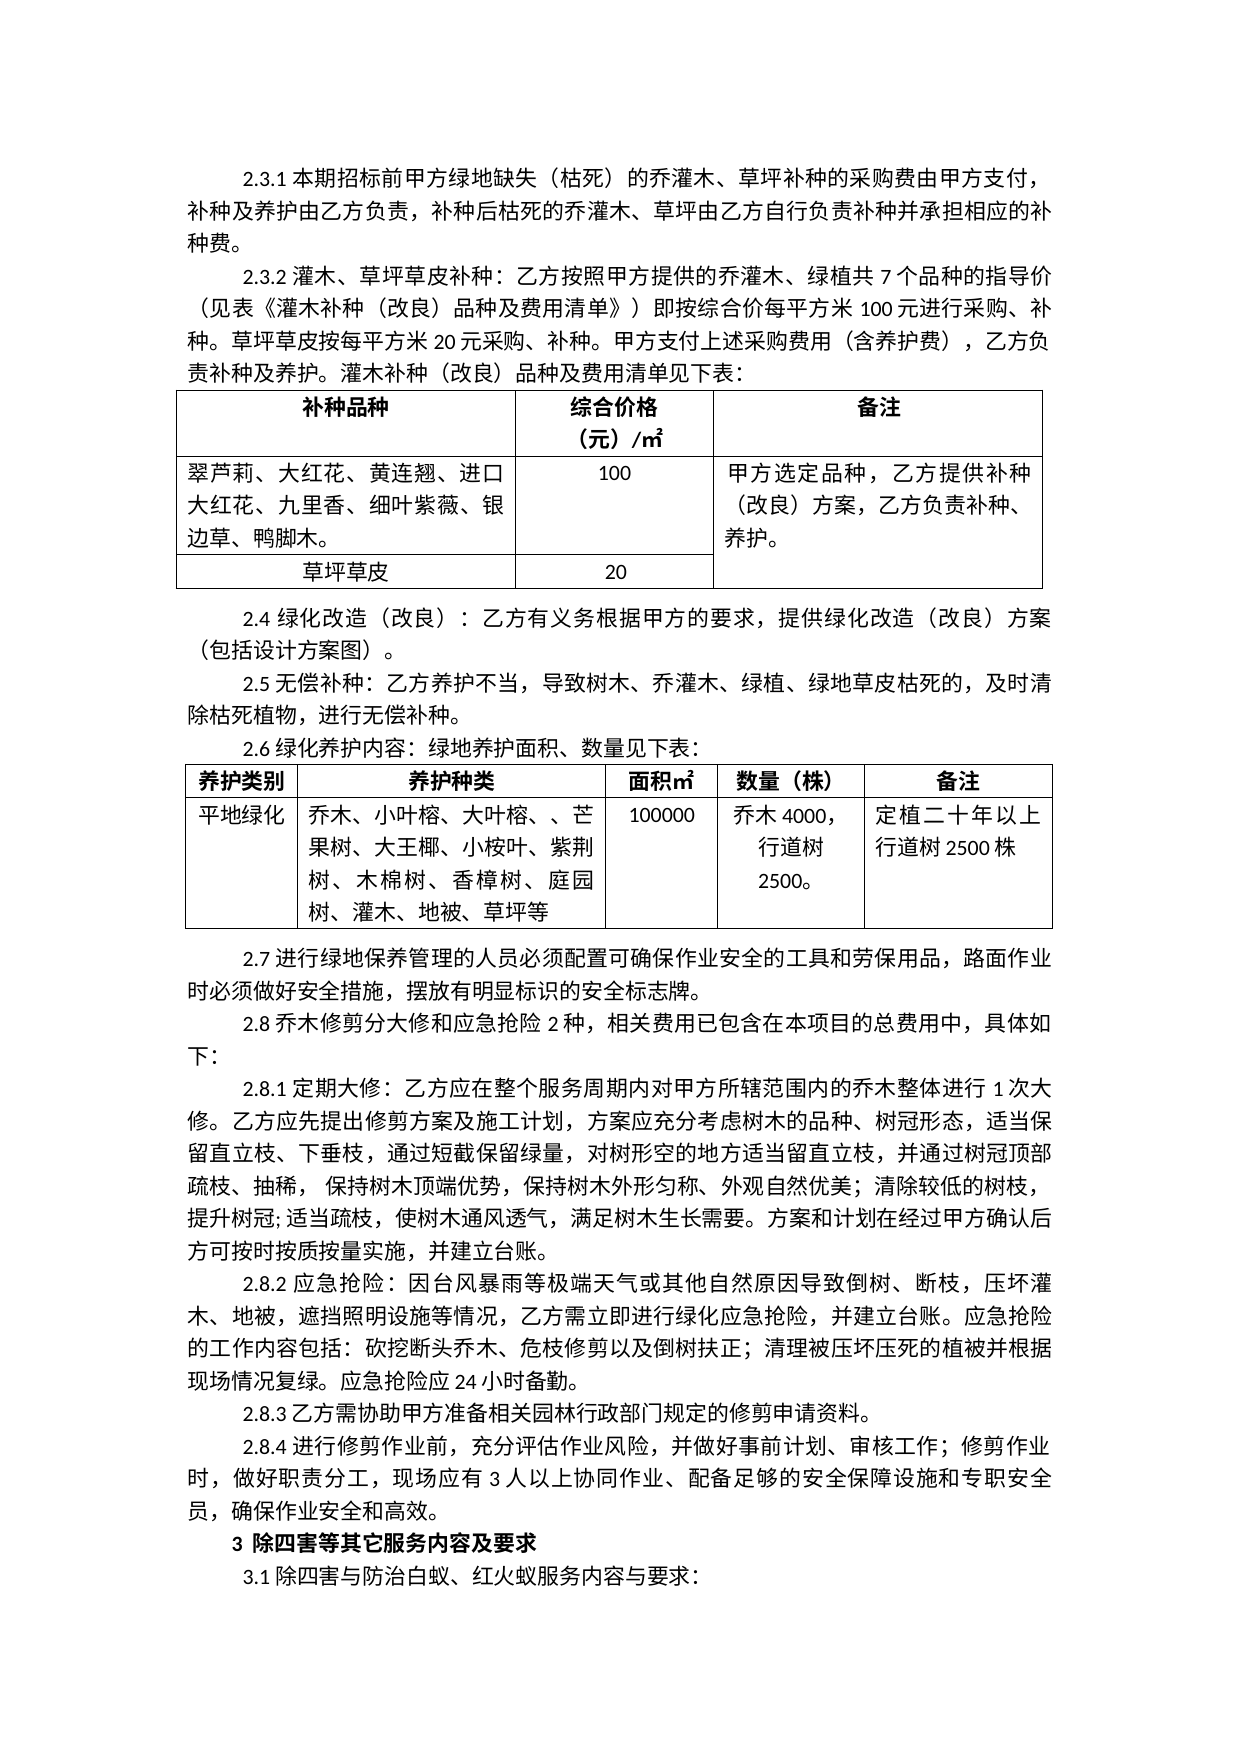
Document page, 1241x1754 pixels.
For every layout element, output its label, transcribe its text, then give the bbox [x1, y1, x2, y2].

text 2.4 绿化改造（改良）：乙方有义务根据甲方的要求，提供绿化改造（改良）方案（包括设计方案图）。 [187, 601, 1053, 666]
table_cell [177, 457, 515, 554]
text 2.8 乔木修剪分大修和应急抢险2种，相关费用已包含在本项目的总费用中，具体如下： [187, 1007, 1053, 1072]
text 2.5 无偿补种：乙方养护不当，导致树木、乔灌木、绿植、绿地草皮枯死的，及时清除枯死植物，进行无偿补种。 [187, 666, 1053, 731]
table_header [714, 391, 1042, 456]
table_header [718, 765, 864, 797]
text 2.8.2 应急抢险：因台风暴雨等极端天气或其他自然原因导致倒树、断枝，压坏灌木、地被，遮挡照明设施等情况，乙方需立即进行绿化应急抢险，并建立台账。应急抢险的工作内容包括：砍挖断头乔木、危枝修剪以及倒树扶正；清理被压坏压死的植被并根据现场情况复绿。应急抢险应24小时备勤。 [187, 1267, 1053, 1397]
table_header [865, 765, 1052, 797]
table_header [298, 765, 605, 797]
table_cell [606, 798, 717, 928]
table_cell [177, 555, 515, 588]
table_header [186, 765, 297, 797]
text 2.8.1 定期大修：乙方应在整个服务周期内对甲方所辖范围内的乔木整体进行1次大修。乙方应先提出修剪方案及施工计划，方案应充分考虑树木的品种、树冠形态，适当保留直立枝、下垂枝，通过短截保留绿量，对树形空的地方适当留直立枝，并通过树冠顶部疏枝、抽稀， 保持树木顶端优势，保持树木外形匀称、外观自然优美；清除较低的树枝，提升树冠; 适当疏枝，使树木通风透气，满足树木生长需要。方案和计划在经过甲方确认后方可按时按质按量实施，并建立台账。 [187, 1072, 1053, 1267]
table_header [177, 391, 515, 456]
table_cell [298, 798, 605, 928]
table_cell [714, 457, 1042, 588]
text 2.6 绿化养护内容：绿地养护面积、数量见下表： [187, 731, 1053, 764]
text 3.1 除四害与防治白蚁、红火蚁服务内容与要求： [187, 1559, 1053, 1592]
text 2.8.4 进行修剪作业前，充分评估作业风险，并做好事前计划、审核工作；修剪作业时，做好职责分工，现场应有3人以上协同作业、配备足够的安全保障设施和专职安全员，确保作业安全和高效。 [187, 1429, 1053, 1527]
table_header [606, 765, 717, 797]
text 2.8.3 乙方需协助甲方准备相关园林行政部门规定的修剪申请资料。 [187, 1397, 1053, 1429]
text 2.3.1 本期招标前甲方绿地缺失（枯死）的乔灌木、草坪补种的采购费由甲方支付，补种及养护由乙方负责，补种后枯死的乔灌木、草坪由乙方自行负责补种并承担相应的补种费。 [187, 162, 1053, 259]
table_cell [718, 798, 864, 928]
text 2.3.2 灌木、草坪草皮补种：乙方按照甲方提供的乔灌木、绿植共7个品种的指导价（见表《灌木补种（改良）品种及费用清单》）即按综合价每平方米100元进行采购、补种。草坪草皮按每平方米20元采购、补种。甲方支付上述采购费用（含养护费），乙方负责补种及养护。灌木补种（改良）品种及费用清单见下表： [187, 259, 1053, 389]
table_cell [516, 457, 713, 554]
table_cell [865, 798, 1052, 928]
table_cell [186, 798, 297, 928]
text 3 除四害等其它服务内容及要求 [187, 1527, 1053, 1559]
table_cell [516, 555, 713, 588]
text 2.7 进行绿地保养管理的人员必须配置可确保作业安全的工具和劳保用品，路面作业时必须做好安全措施，摆放有明显标识的安全标志牌。 [187, 942, 1053, 1007]
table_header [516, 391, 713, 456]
